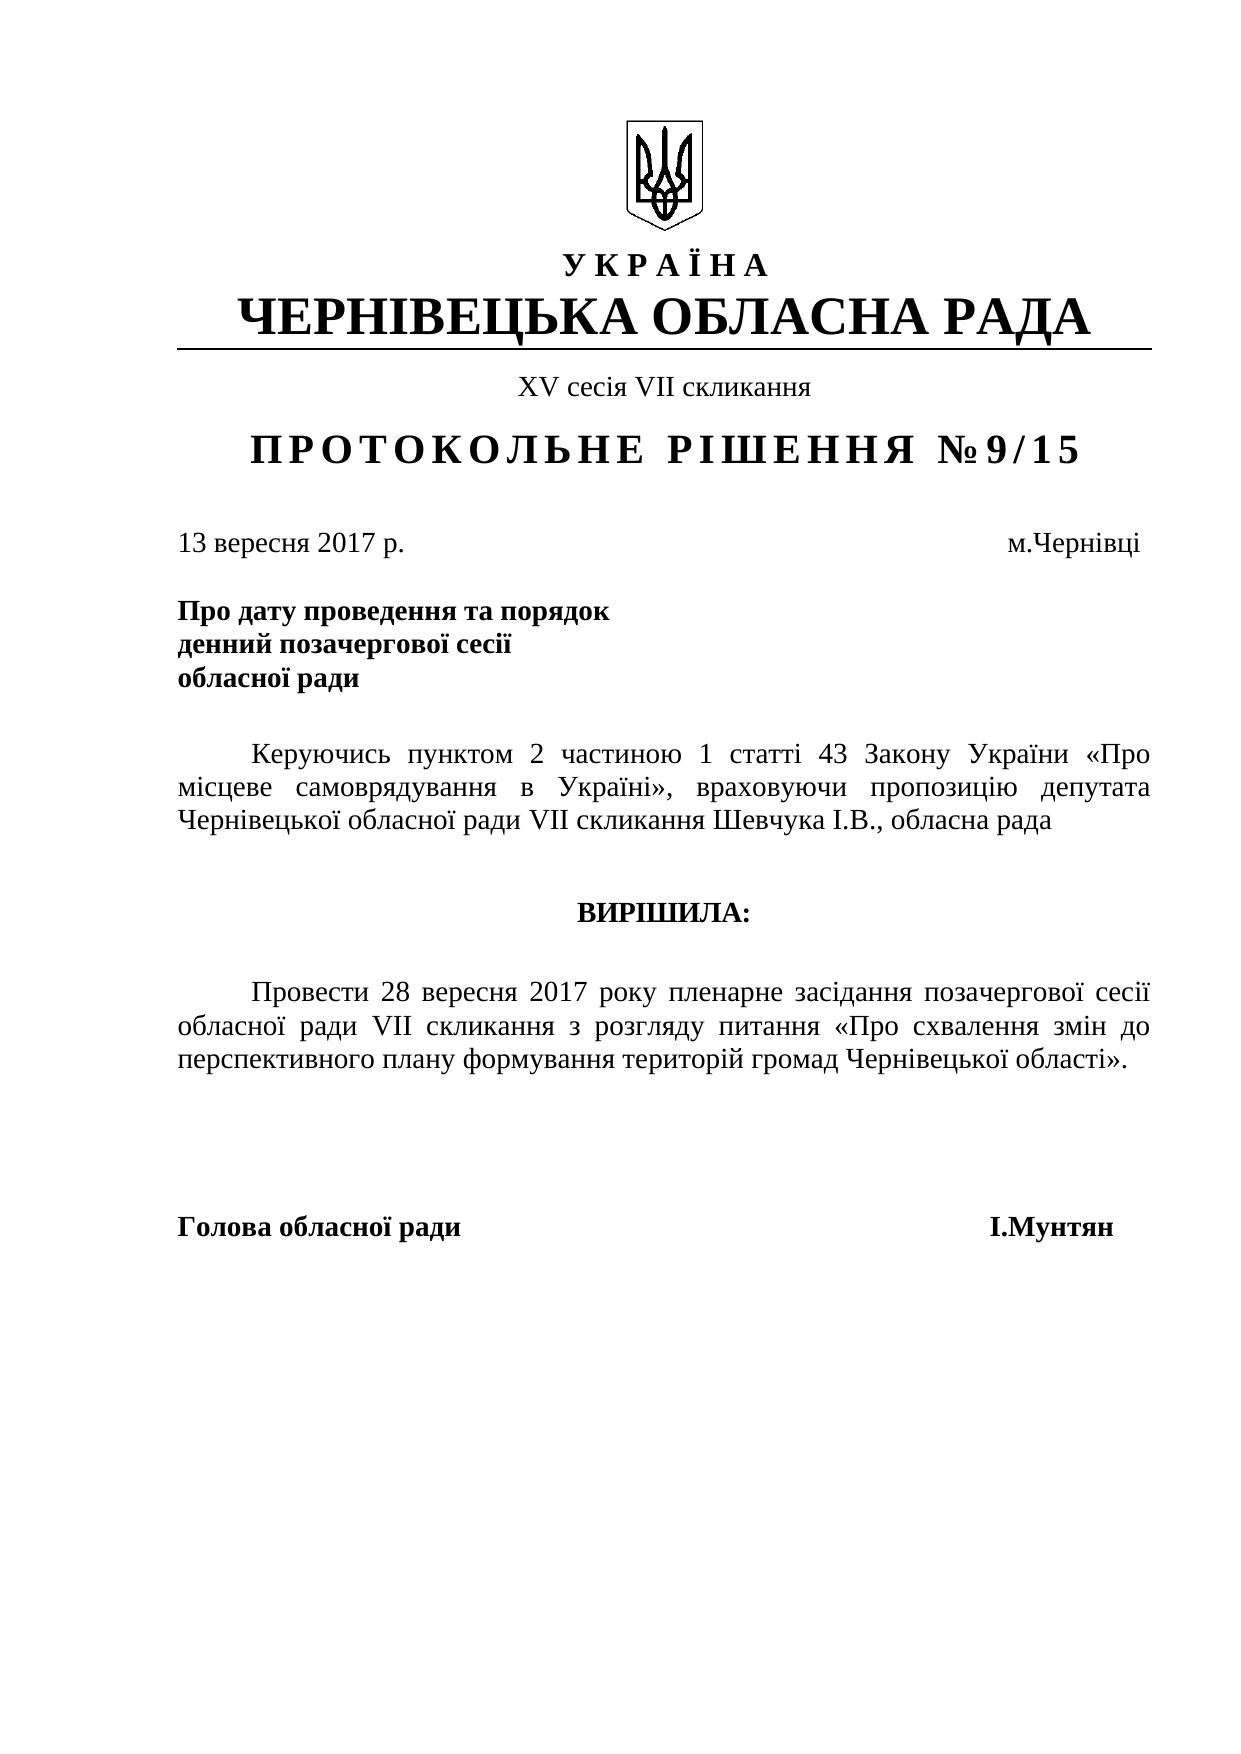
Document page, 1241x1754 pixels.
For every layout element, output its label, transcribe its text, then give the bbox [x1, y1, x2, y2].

text ВИРІШИЛА: [177, 895, 1151, 928]
text Керуючись пунктом 2 частиною 1 статті 43 Закону України «Про місцеве самоврядування в Україні», враховуючи пропозицію депутата Чернівецької обласної ради VII скликання Шевчука І.В., обласна рада [178, 737, 1151, 836]
subtitle ЧЕРНІВЕЦЬКА ОБЛАСНА РАДА [177, 283, 1152, 348]
table_header 13 вересня 2017 р. [166, 526, 610, 559]
subtitle ПРОТОКОЛЬНЕ РІШЕННЯ №9/15 [177, 425, 1151, 473]
text У К Р А Ї Н А [177, 233, 1152, 283]
text Голова обласної ради І.Мунтян [177, 1209, 1151, 1243]
table_header м.Чернівці [610, 526, 1152, 559]
text Про дату проведення та порядок денний позачергової сесії обласної ради [177, 593, 620, 693]
text Провести 28 вересня 2017 року пленарне засідання позачергової сесії обласної ради VІІ скликання з розгляду питання «Про схвалення змін до перспективного плану формування територій громад Чернівецької області». [177, 974, 1151, 1075]
subtitle XV сесія VIІ скликання [177, 369, 1151, 402]
picture [624, 118, 705, 234]
